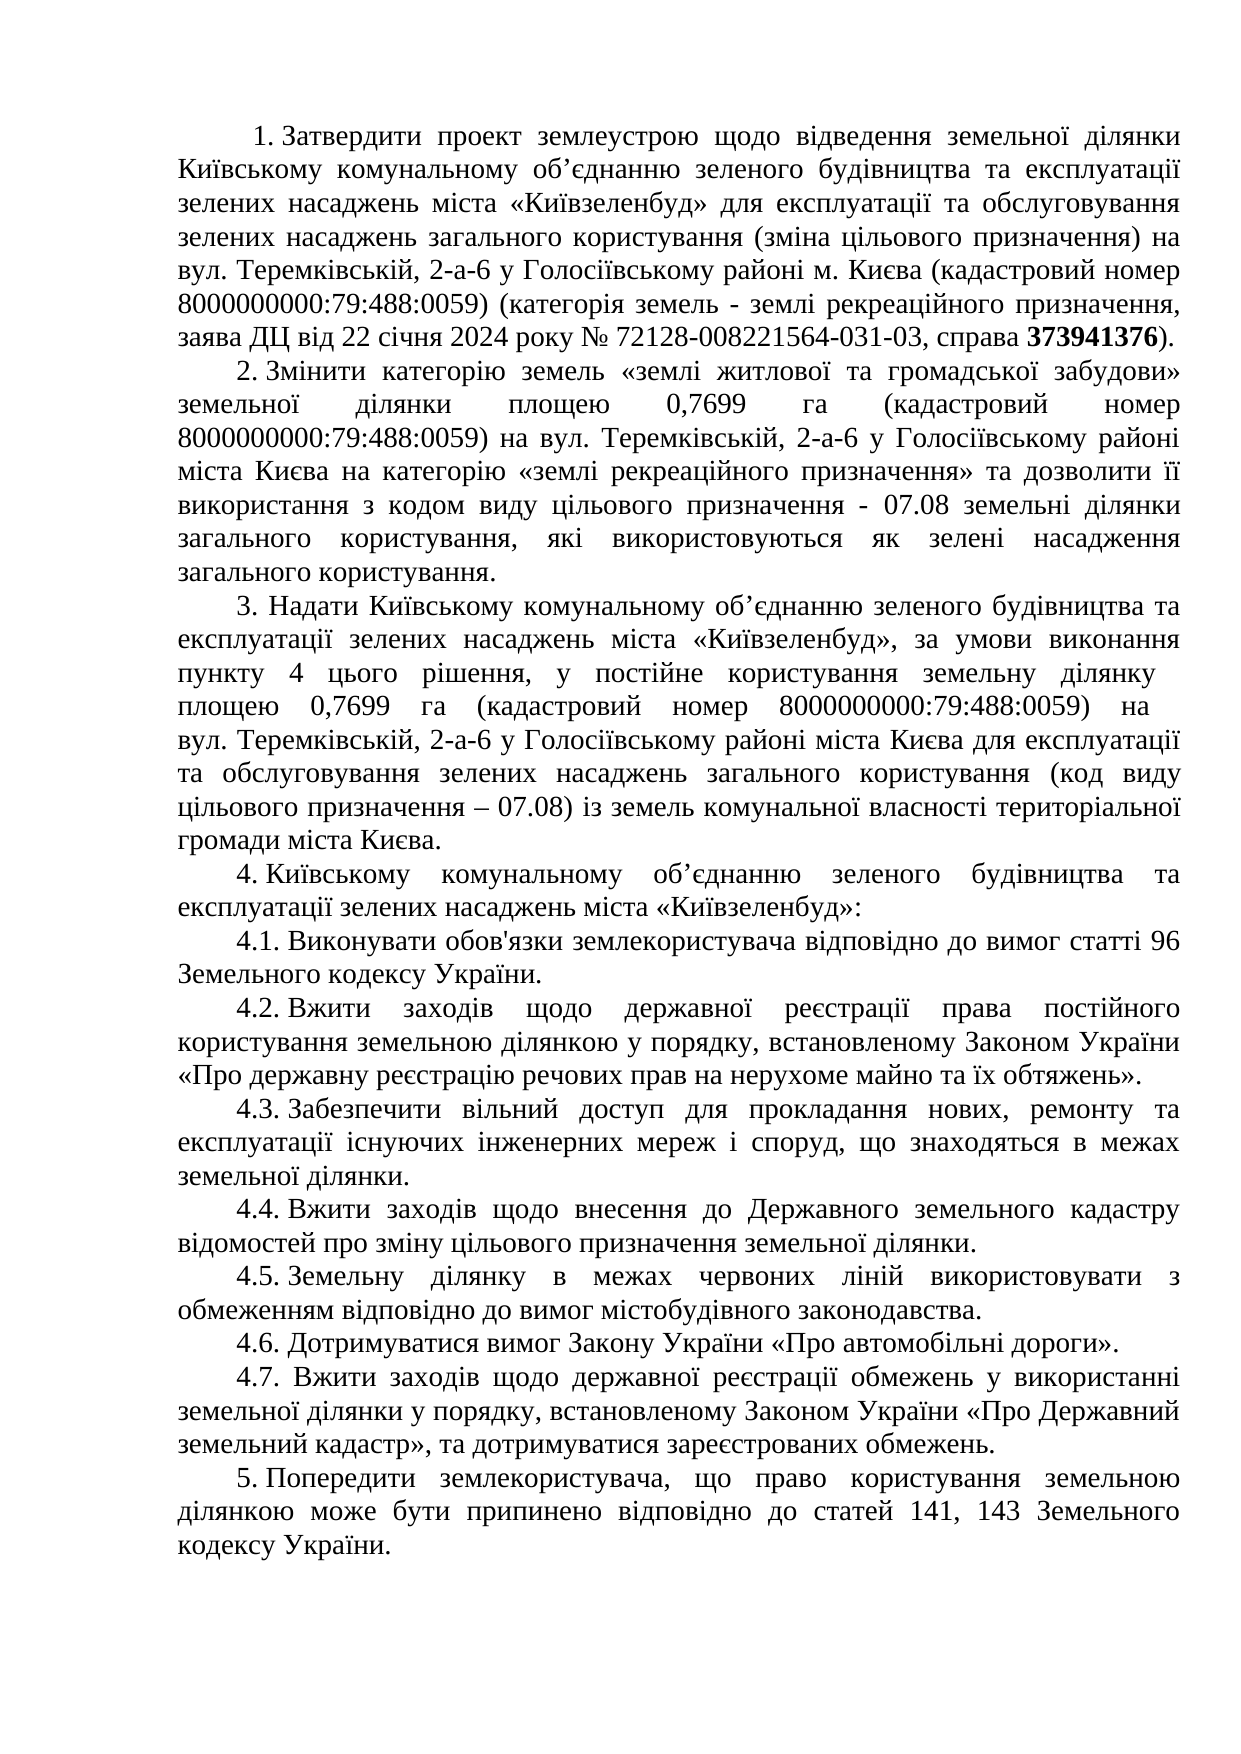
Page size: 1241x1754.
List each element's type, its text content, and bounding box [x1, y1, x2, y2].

text 4.5. Земельну ділянку в межах червоних ліній використовувати з обмеженням відповідно до вимог містобудівного законодавства. [177, 1258, 1181, 1326]
text 4.4. Вжити заходів щодо внесення до Державного земельного кадастру відомостей про зміну цільового призначення земельної ділянки. [177, 1191, 1181, 1258]
text 4.3. Забезпечити вільний доступ для прокладання нових, ремонту та експлуатації існуючих інженерних мереж і споруд, що знаходяться в межах земельної ділянки. [177, 1091, 1181, 1191]
text 4.2. Вжити заходів щодо державної реєстрації права постійного користування земельною ділянкою у порядку, встановленому Законом України «Про державну реєстрацію речових прав на нерухоме майно та їх обтяжень». [177, 990, 1181, 1091]
text 2. Змінити категорію земель «землі житлової та громадської забудови» земельної ділянки площею 0,7699 га (кадастровий номер 8000000000:79:488:0059) на вул. Теремківській, 2-а-6 у Голосіївському районі міста Києва на категорію «землі рекреаційного призначення» та дозволити її використання з кодом виду цільового призначення - 07.08 земельні ділянки загального користування, які використовуються як зелені насадження загального користування. [177, 353, 1181, 588]
text 5. Попередити землекористувача, що право користування земельною ділянкою може бути припинено відповідно до статей 141, 143 Земельного кодексу України. [177, 1460, 1181, 1560]
text 4.6. Дотримуватися вимог Закону України «Про автомобільні дороги». [177, 1326, 1181, 1359]
text 3. Надати Київському комунальному об’єднанню зеленого будівництва та експлуатації зелених насаджень міста «Київзеленбуд», за умови виконання пункту 4 цього рішення, у постійне користування земельну ділянку площею 0,7699 га (кадастровий номер 8000000000:79:488:0059) на вул. Теремківській, 2-а-6 у Голосіївському районі міста Києва для експлуатації та обслуговування зелених насаджень загального користування (код виду цільового призначення – 07.08) із земель комунальної власності територіальної громади міста Києва. [177, 588, 1181, 856]
text 4. Київському комунальному об’єднанню зеленого будівництва та експлуатації зелених насаджень міста «Київзеленбуд»: [177, 856, 1181, 923]
text 4.7. Вжити заходів щодо державної реєстрації обмежень у використанні земельної ділянки у порядку, встановленому Законом України «Про Державний земельний кадастр», та дотримуватися зареєстрованих обмежень. [177, 1359, 1181, 1460]
text 4.1. Виконувати обов'язки землекористувача відповідно до вимог статті 96 Земельного кодексу України. [177, 923, 1181, 990]
text 1. Затвердити проект землеустрою щодо відведення земельної ділянки Київському комунальному об’єднанню зеленого будівництва та експлуатації зелених насаджень міста «Київзеленбуд» для експлуатації та обслуговування зелених насаджень загального користування (зміна цільового призначення) на вул. Теремківській, 2-а-6 у Голосіївському районі м. Києва (кадастровий номер 8000000000:79:488:0059) (категорія земель - землі рекреаційного призначення, заява ДЦ від 22 січня 2024 року № 72128-008221564-031-03, справа 373941376). [177, 118, 1181, 353]
